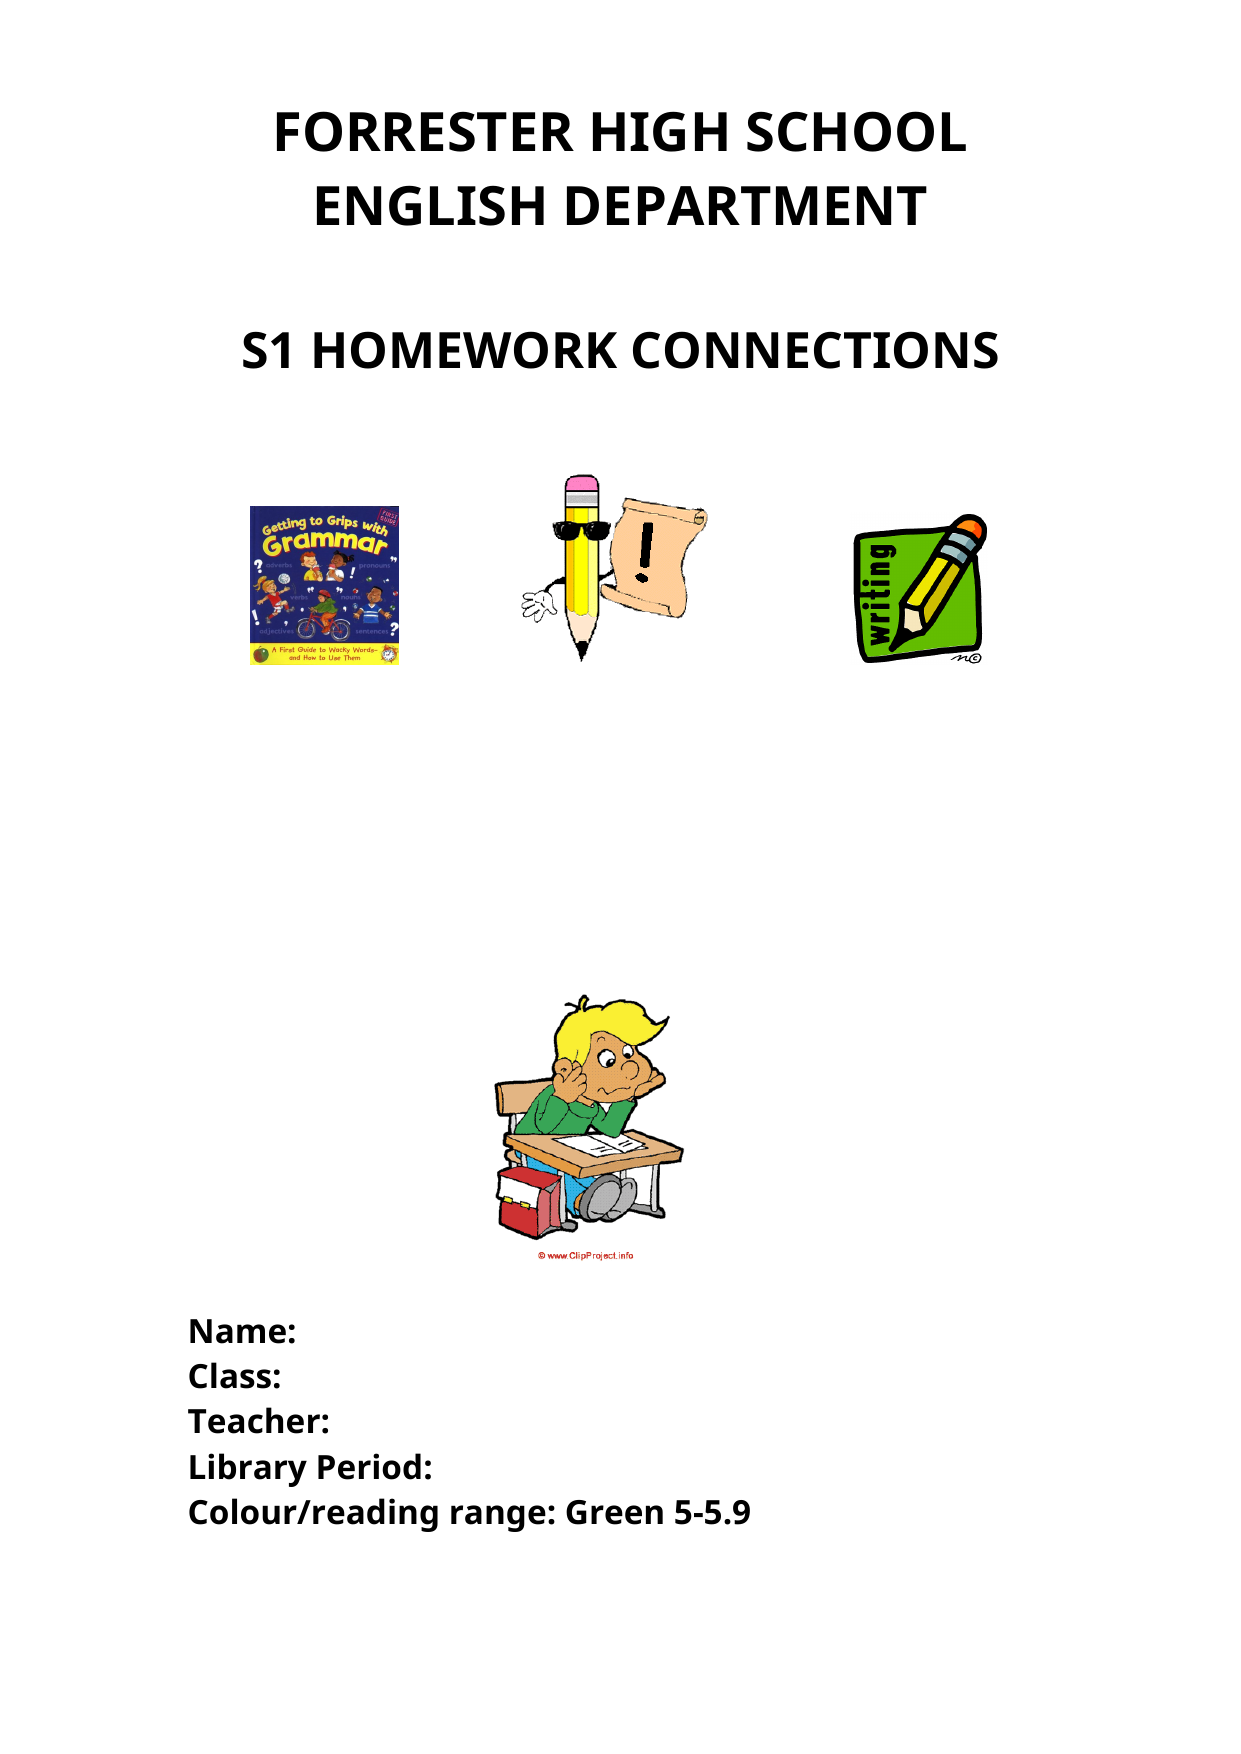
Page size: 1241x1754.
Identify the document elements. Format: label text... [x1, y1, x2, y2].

picture [443, 980, 725, 1262]
picture [250, 506, 399, 665]
text FORRESTER HIGH SCHOOL ENGLISH DEPARTMENT [187, 94, 1053, 241]
text Class: [187, 1353, 1053, 1398]
text Library Period: [187, 1444, 1053, 1489]
picture [517, 469, 712, 665]
text Name: [187, 1307, 1053, 1353]
text Colour/reading range: Green 5-5.9 [187, 1489, 1053, 1534]
picture [849, 512, 989, 665]
text S1 HOMEWORK CONNECTIONS [187, 315, 1053, 383]
text Teacher: [187, 1398, 1053, 1444]
